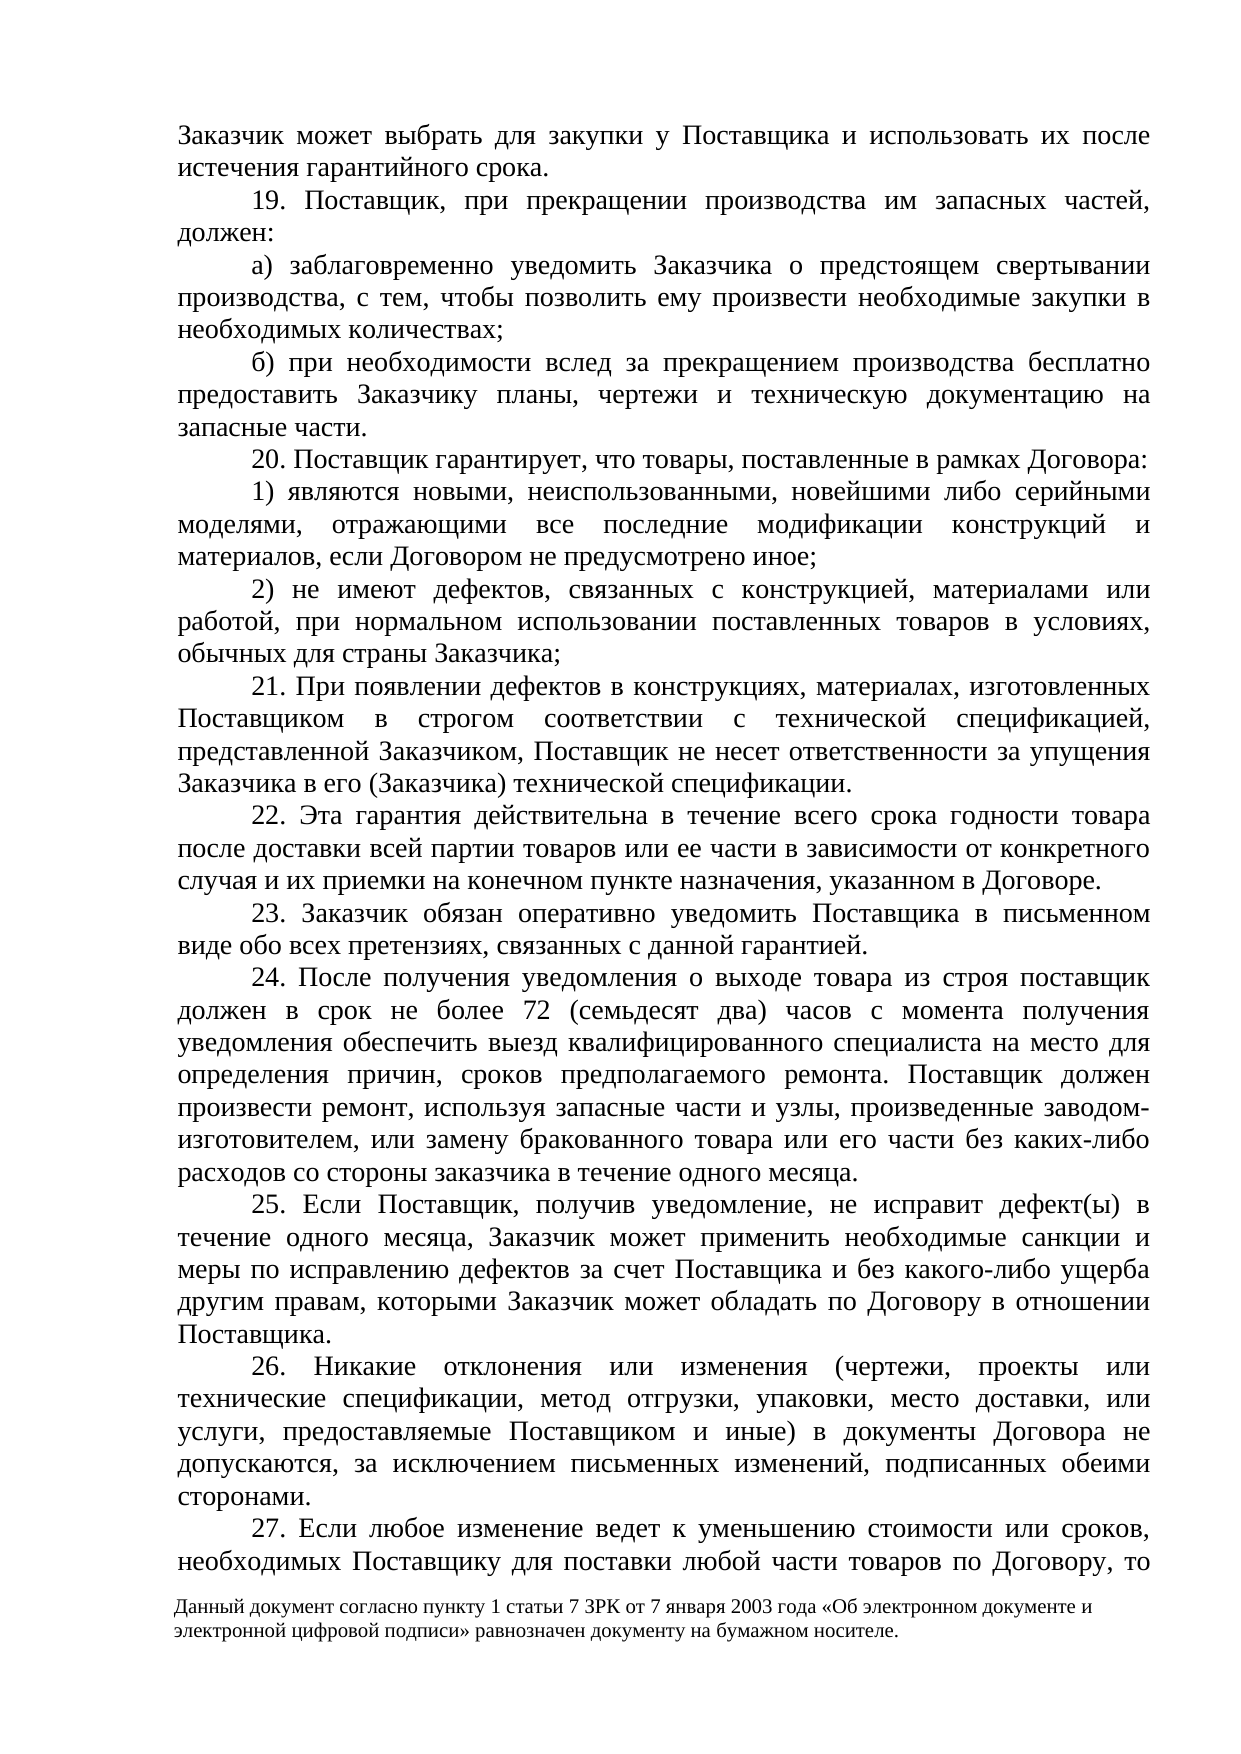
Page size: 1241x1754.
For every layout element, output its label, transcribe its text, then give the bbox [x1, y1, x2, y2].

text 1) являются новыми, неиспользованными, новейшими либо серийными моделями, отражающими все последние модификации конструкций и материалов, если Договором не предусмотрено иное; [177, 474, 1152, 572]
text 25. Если Поставщик, получив уведомление, не исправит дефект(ы) в течение одного месяца, Заказчик может применить необходимые санкции и меры по исправлению дефектов за счет Поставщика и без какого-либо ущерба другим правам, которыми Заказчик может обладать по Договору в отношении Поставщика. [177, 1187, 1152, 1349]
text 22. Эта гарантия действительна в течение всего срока годности товара после доставки всей партии товаров или ее части в зависимости от конкретного случая и их приемки на конечном пункте назначения, указанном в Договоре. [177, 798, 1152, 896]
text 24. После получения уведомления о выходе товара из строя поставщик должен в срок не более 72 (семьдесят два) часов с момента получения уведомления обеспечить выезд квалифицированного специалиста на место для определения причин, сроков предполагаемого ремонта. Поставщик должен произвести ремонт, используя запасные части и узлы, произведенные заводом-изготовителем, или замену бракованного товара или его части без каких-либо расходов со стороны заказчика в течение одного месяца. [177, 960, 1152, 1187]
text 21. При появлении дефектов в конструкциях, материалах, изготовленных Поставщиком в строгом соответствии с технической спецификацией, представленной Заказчиком, Поставщик не несет ответственности за упущения Заказчика в его (Заказчика) технической спецификации. [177, 669, 1152, 798]
text 2) не имеют дефектов, связанных с конструкцией, материалами или работой, при нормальном использовании поставленных товаров в условиях, обычных для страны Заказчика; [177, 572, 1152, 669]
text 26. Никакие отклонения или изменения (чертежи, проекты или технические спецификации, метод отгрузки, упаковки, место доставки, или услуги, предоставляемые Поставщиком и иные) в документы Договора не допускаются, за исключением письменных изменений, подписанных обеими сторонами. [177, 1349, 1152, 1511]
text б) при необходимости вслед за прекращением производства бесплатно предоставить Заказчику планы, чертежи и техническую документацию на запасные части. [177, 345, 1152, 442]
text 20. Поставщик гарантирует, что товары, поставленные в рамках Договора: [177, 442, 1152, 474]
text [177, 1511, 1152, 1576]
text 19. Поставщик, при прекращении производства им запасных частей, должен: [177, 183, 1152, 248]
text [177, 118, 1152, 183]
text а) заблаговременно уведомить Заказчика о предстоящем свертывании производства, с тем, чтобы позволить ему произвести необходимые закупки в необходимых количествах; [177, 248, 1152, 345]
text 23. Заказчик обязан оперативно уведомить Поставщика в письменном виде обо всех претензиях, связанных с данной гарантией. [177, 896, 1152, 960]
